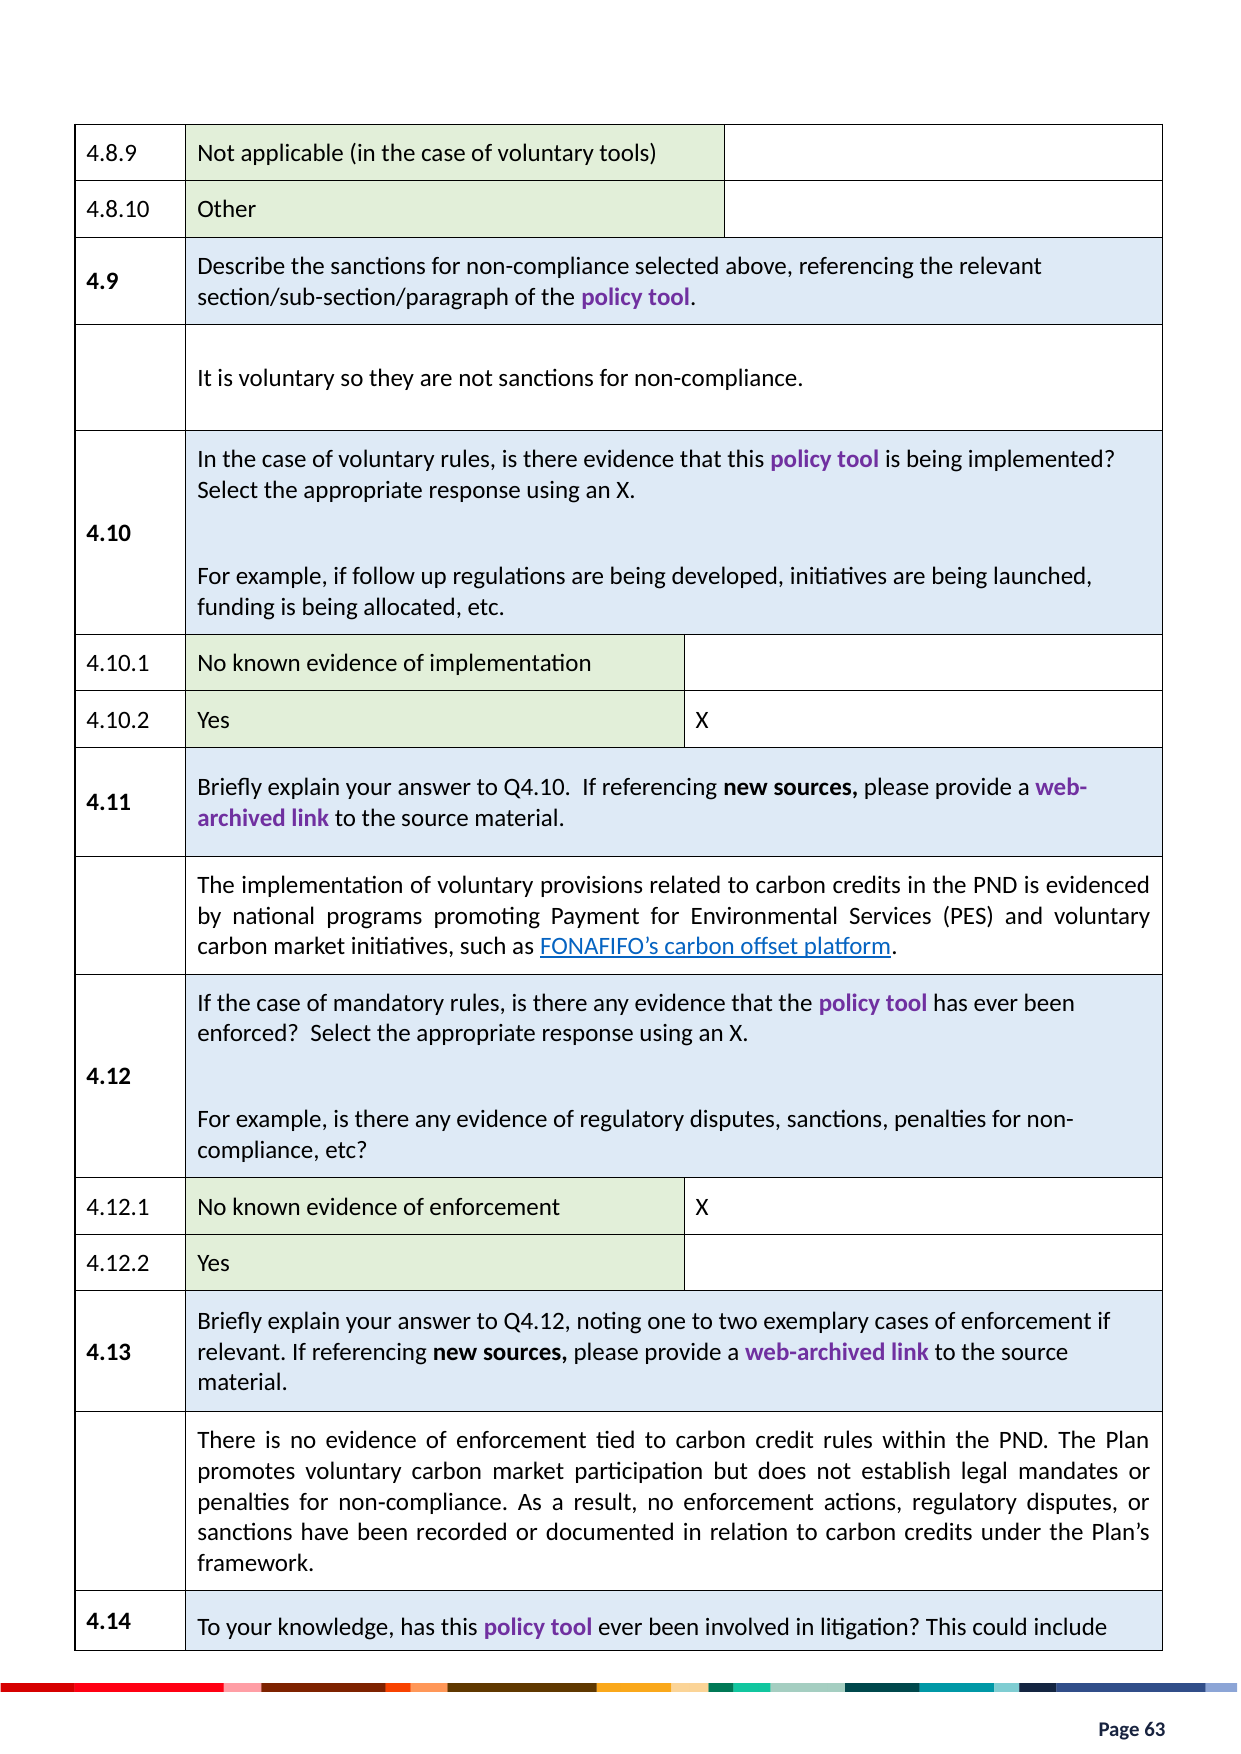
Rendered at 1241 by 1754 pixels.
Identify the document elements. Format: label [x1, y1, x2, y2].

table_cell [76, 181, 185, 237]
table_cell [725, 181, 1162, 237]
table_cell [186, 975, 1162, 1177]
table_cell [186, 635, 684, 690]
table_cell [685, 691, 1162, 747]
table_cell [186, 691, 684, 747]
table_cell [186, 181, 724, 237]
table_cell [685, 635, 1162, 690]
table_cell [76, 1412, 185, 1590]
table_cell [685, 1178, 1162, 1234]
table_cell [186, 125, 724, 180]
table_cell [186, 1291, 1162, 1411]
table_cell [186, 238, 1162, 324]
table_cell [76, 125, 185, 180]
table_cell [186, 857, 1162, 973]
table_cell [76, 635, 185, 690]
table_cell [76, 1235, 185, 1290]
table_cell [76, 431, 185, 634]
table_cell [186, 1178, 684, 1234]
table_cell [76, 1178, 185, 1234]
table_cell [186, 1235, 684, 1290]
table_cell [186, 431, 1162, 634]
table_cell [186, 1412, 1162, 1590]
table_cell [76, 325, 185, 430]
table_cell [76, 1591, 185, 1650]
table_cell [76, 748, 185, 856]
picture [0, 1683, 1236, 1692]
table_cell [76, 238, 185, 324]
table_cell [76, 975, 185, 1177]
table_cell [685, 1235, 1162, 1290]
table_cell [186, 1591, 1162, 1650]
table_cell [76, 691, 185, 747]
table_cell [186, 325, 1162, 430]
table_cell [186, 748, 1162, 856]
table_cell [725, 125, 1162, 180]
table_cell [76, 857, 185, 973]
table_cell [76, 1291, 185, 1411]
